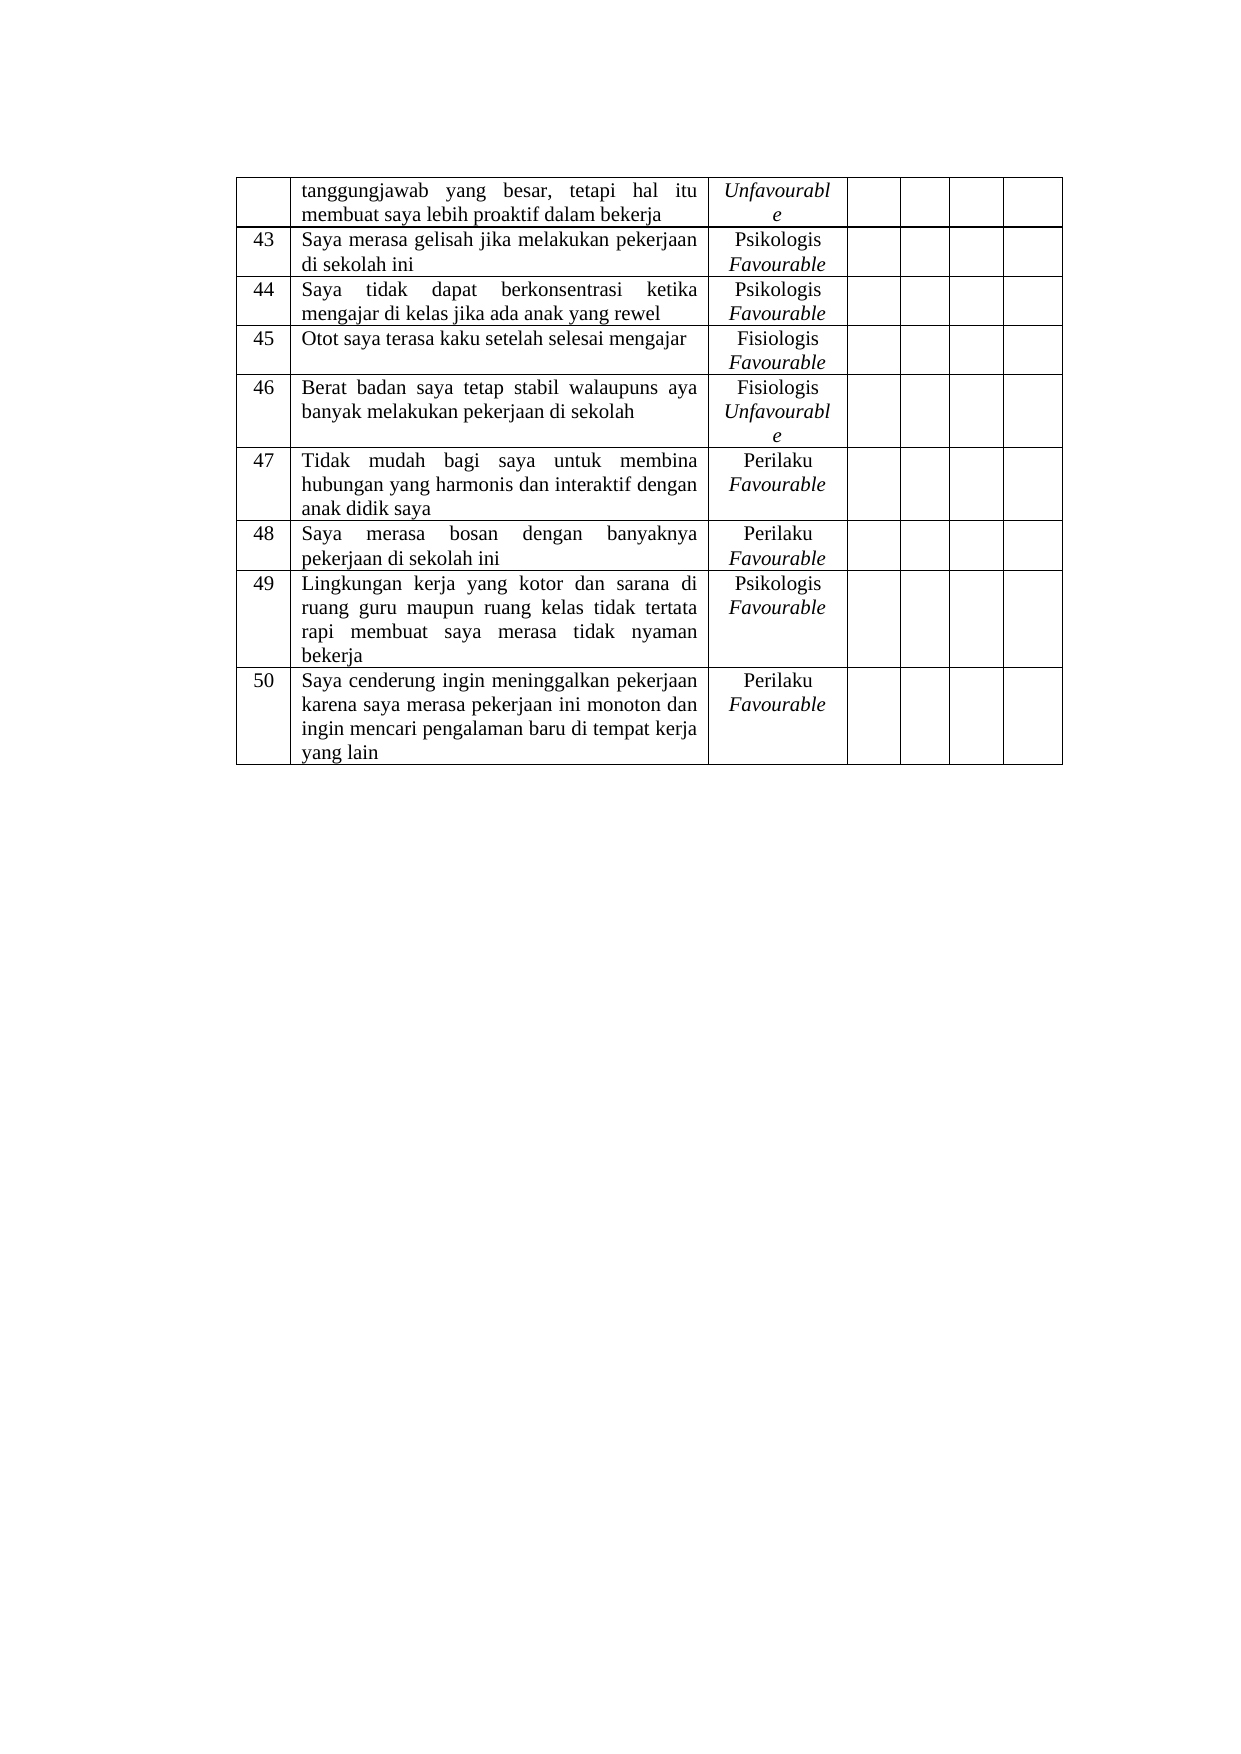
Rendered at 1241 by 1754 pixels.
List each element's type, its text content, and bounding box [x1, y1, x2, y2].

table_cell [848, 326, 900, 374]
table_cell [848, 277, 900, 325]
table_cell [848, 571, 900, 667]
table_cell [1004, 521, 1062, 569]
table_cell 46 [237, 375, 290, 447]
table_cell [848, 375, 900, 447]
table_cell [901, 375, 949, 447]
table_cell [950, 178, 1003, 226]
table_cell Berat badan saya tetap stabil walaupuns aya banyak melakukan pekerjaan di sekolah [291, 375, 708, 447]
table_cell Psikologis Favourable [709, 277, 847, 325]
table_cell Psikologis Favourable [709, 571, 847, 667]
table_cell Tidak mudah bagi saya untuk membina hubungan yang harmonis dan interaktif dengan anak didik saya [291, 448, 708, 520]
table_cell 42 [237, 178, 290, 226]
table_cell [1004, 277, 1062, 325]
table_cell Lingkungan kerja yang kotor dan sarana di ruang guru maupun ruang kelas tidak tertata rapi membuat saya merasa tidak nyaman bekerja [291, 571, 708, 667]
table_cell Otot saya terasa kaku setelah selesai mengajar [291, 326, 708, 374]
table_cell [950, 277, 1003, 325]
table_cell Saya merasa bosan dengan banyaknya pekerjaan di sekolah ini [291, 521, 708, 569]
table_cell [1004, 326, 1062, 374]
table_cell Perilaku Favourable [709, 668, 847, 764]
table_cell [901, 326, 949, 374]
table_cell [848, 521, 900, 569]
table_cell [709, 178, 847, 226]
table_cell Perilaku Favourable [709, 448, 847, 520]
table_cell 43 [237, 228, 290, 276]
table_cell [950, 228, 1003, 276]
table_cell [1004, 228, 1062, 276]
table_cell [901, 668, 949, 764]
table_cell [291, 178, 708, 226]
table_cell [848, 448, 900, 520]
table_cell Saya tidak dapat berkonsentrasi ketika mengajar di kelas jika ada anak yang rewel [291, 277, 708, 325]
table_cell [848, 668, 900, 764]
table_cell [950, 326, 1003, 374]
table_cell [901, 228, 949, 276]
table_cell [1004, 375, 1062, 447]
table_cell [1004, 668, 1062, 764]
table_cell Fisiologis Favourable [709, 326, 847, 374]
table_cell Fisiologis Unfavourable [709, 375, 847, 447]
table_cell [950, 571, 1003, 667]
table_cell Perilaku Favourable [709, 521, 847, 569]
table_cell [950, 521, 1003, 569]
table_cell 50 [237, 668, 290, 764]
table_cell 45 [237, 326, 290, 374]
table_cell Psikologis Favourable [709, 228, 847, 276]
table_cell Saya merasa gelisah jika melakukan pekerjaan di sekolah ini [291, 228, 708, 276]
table_cell 47 [237, 448, 290, 520]
table_cell [901, 571, 949, 667]
table_cell [950, 375, 1003, 447]
table_cell [1004, 448, 1062, 520]
table_cell [950, 448, 1003, 520]
table_cell [1004, 178, 1062, 226]
table_cell [901, 178, 949, 226]
table_cell 48 [237, 521, 290, 569]
table_cell [1004, 571, 1062, 667]
table_cell 44 [237, 277, 290, 325]
table_cell [848, 178, 900, 226]
table_cell [901, 448, 949, 520]
table_cell [950, 668, 1003, 764]
table_cell 49 [237, 571, 290, 667]
table_cell [901, 277, 949, 325]
table_cell [901, 521, 949, 569]
table_cell [848, 228, 900, 276]
table_cell Saya cenderung ingin meninggalkan pekerjaan karena saya merasa pekerjaan ini monoton dan ingin mencari pengalaman baru di tempat kerja yang lain [291, 668, 708, 764]
